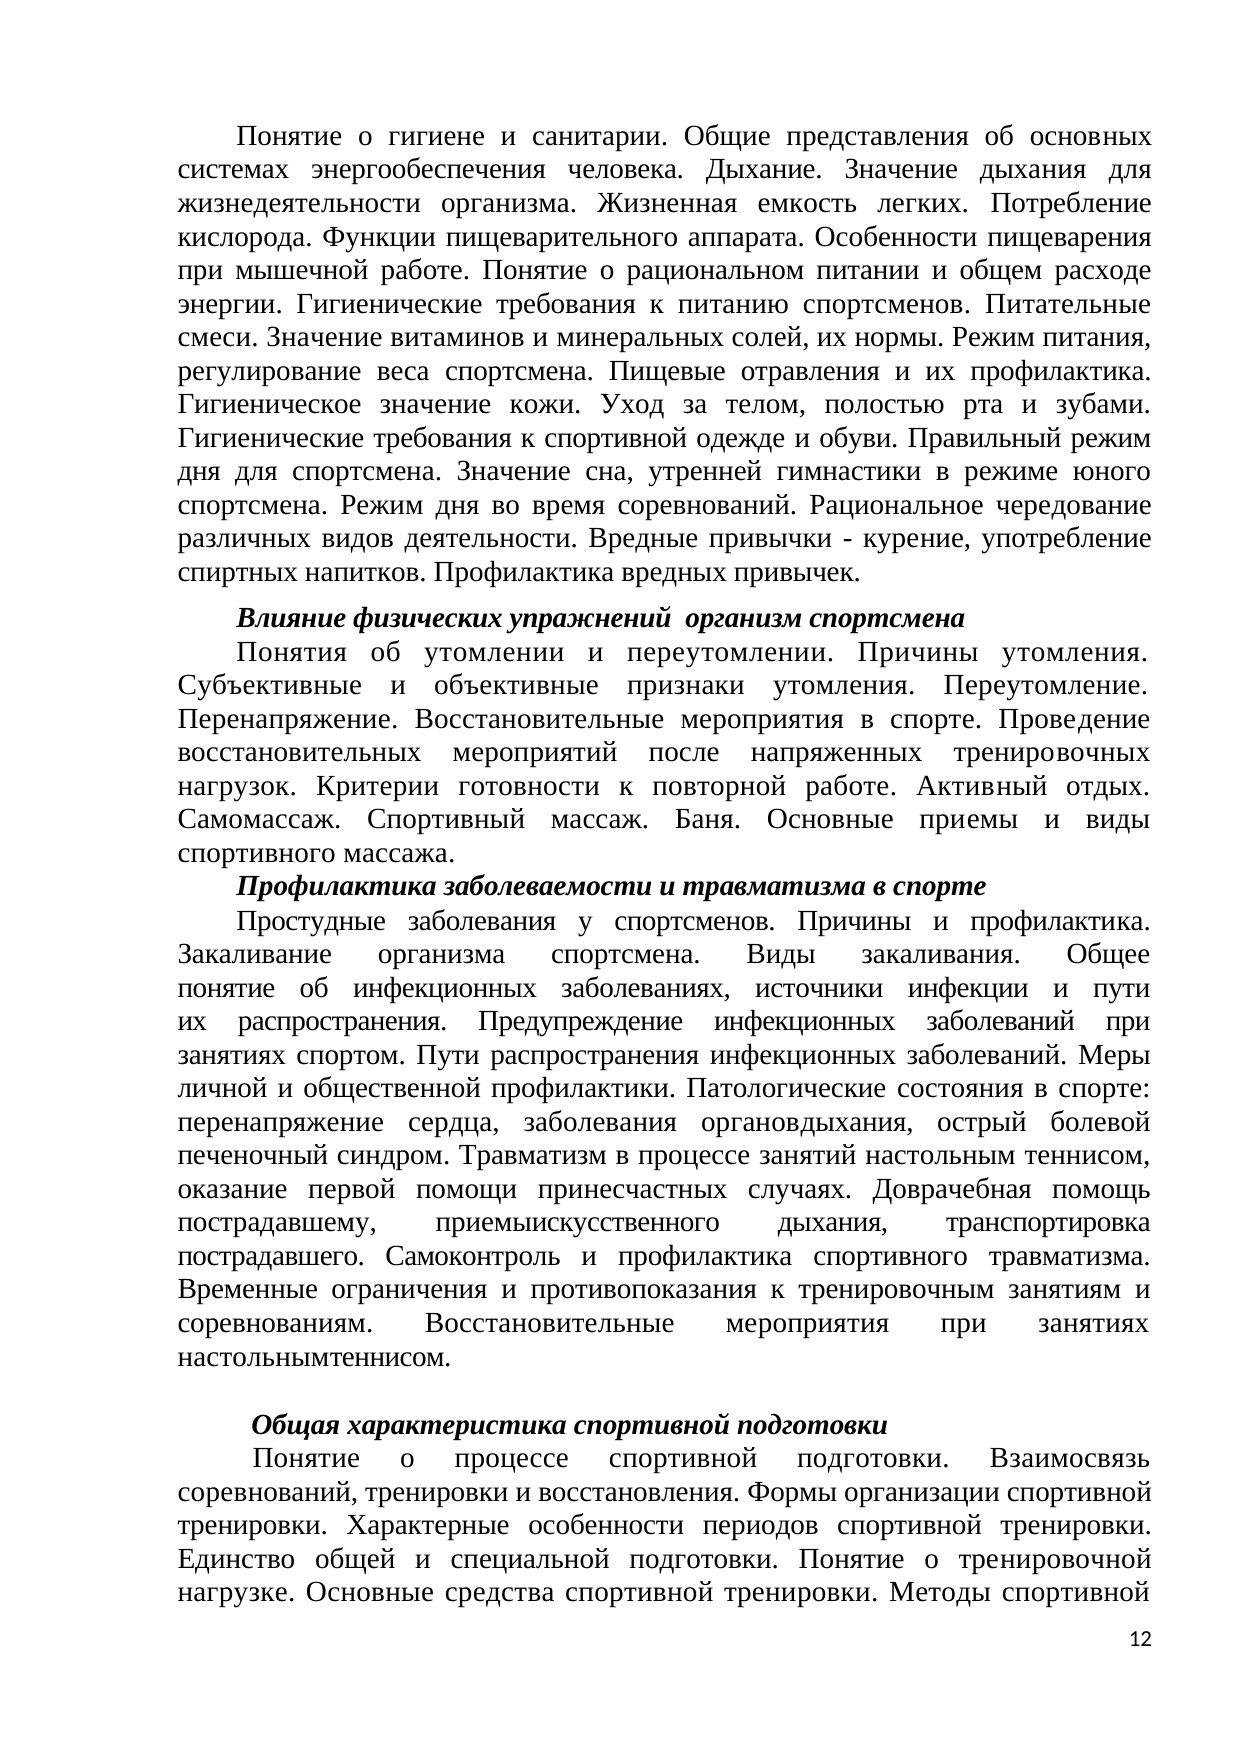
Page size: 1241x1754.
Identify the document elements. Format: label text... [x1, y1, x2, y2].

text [177, 1440, 1152, 1608]
text Профилактика заболеваемости и травматизма в спорте [177, 868, 1152, 902]
text Влияние физических упражнений организм спортсмена [177, 600, 1152, 634]
text Простудные заболевания у спортсменов. Причины и профилактика. Закаливание организма спортсмена. Виды закаливания. Общее понятие об инфекционных заболеваниях, источники инфекции и пути их распространения. Предупреждение инфекционных заболеваний при занятиях спортом. Пути распространения инфекционных заболеваний. Меры личной и общественной профилактики. Патологические состояния в спорте: перенапряжение сердца, заболевания органовдыхания, острый болевой печеночный синдром. Травматизм в процессе занятий настольным теннисом, оказание первой помощи принесчастных случаях. Доврачебная помощь пострадавшему, приемыискусственного дыхания, транспортировка пострадавшего. Самоконтроль и профилактика спортивного травматизма. Временные ограничения и противопоказания к тренировочным занятиям и соревнованиям. Восстановительные мероприятия при занятиях настольнымтеннисом. [177, 903, 1151, 1372]
text Понятия об утомлении и переутомлении. Причины утомления. Субъективные и объективные признаки утомления. Переутомление. Перенапряжение. Восстановительные мероприятия в спорте. Проведение восстановительных мероприятий после напряженных тренировочных нагрузок. Критерии готовности к повторной работе. Активный отдых. Самомассаж. Спортивный массаж. Баня. Основные приемы и виды спортивного массажа. [177, 634, 1150, 868]
text Общая характеристика спортивной подготовки [177, 1407, 1152, 1440]
text Понятие о гигиене и санитарии. Общие представления об основных системах энергообеспечения человека. Дыхание. Значение дыхания для жизнедеятельности организма. Жизненная емкость легких. Потребление кислорода. Функции пищеварительного аппарата. Особенности пищеварения при мышечной работе. Понятие о рациональном питании и общем расходе энергии. Гигиенические требования к питанию спортсменов. Питательные смеси. Значение витаминов и минеральных солей, их нормы. Режим питания, регулирование веса спортсмена. Пищевые отравления и их профилактика. Гигиеническое значение кожи. Уход за телом, полостью рта и зубами. Гигиенические требования к спортивной одежде и обуви. Правильный режим дня для спортсмена. Значение сна, утренней гимнастики в режиме юного спортсмена. Режим дня во время соревнований. Рациональное чередование различных видов деятельности. Вредные привычки - курение, употребление спиртных напитков. Профилактика вредных привычек. [177, 118, 1152, 588]
